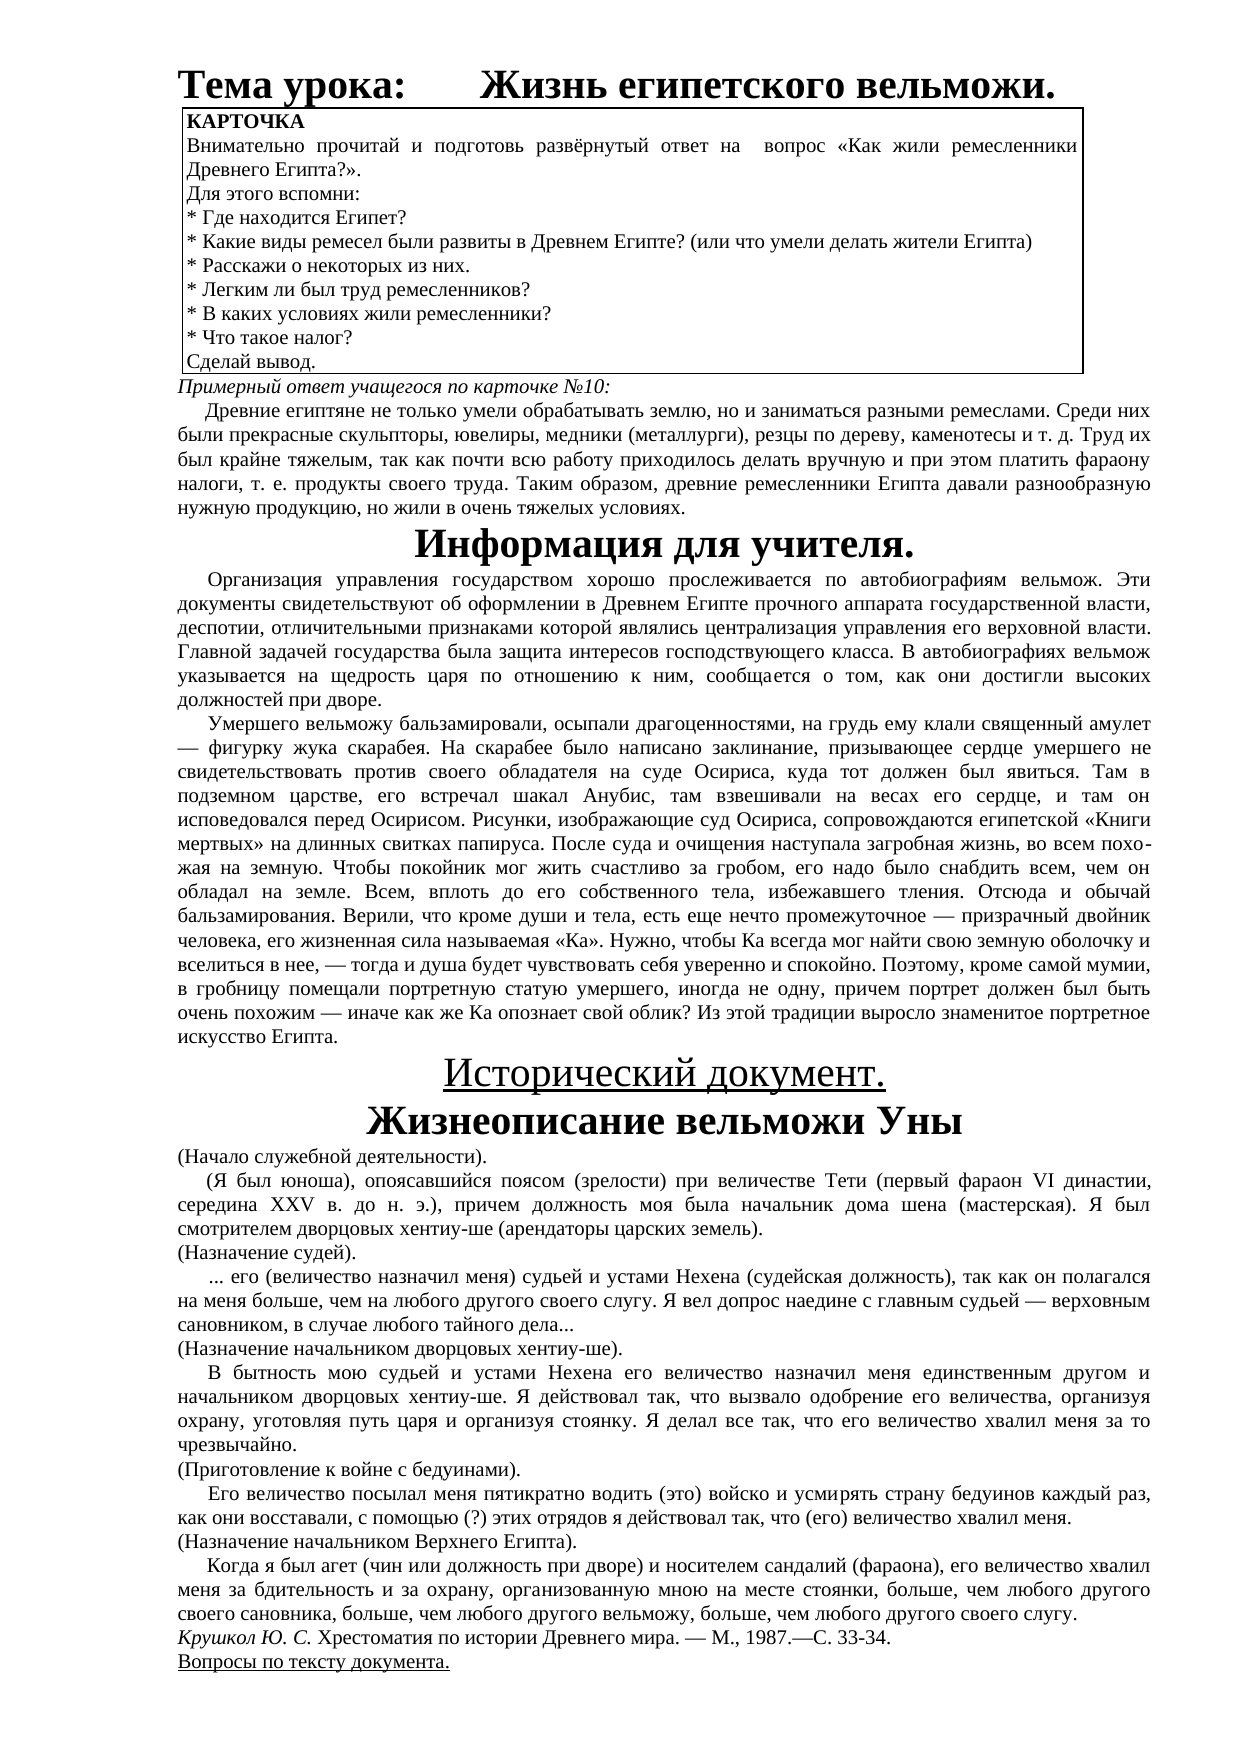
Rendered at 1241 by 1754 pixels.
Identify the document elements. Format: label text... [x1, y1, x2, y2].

text Крушкол Ю. С. Хрестоматия по истории Древнего мира. — М., 1987.—С. 33-34. [177, 1625, 1152, 1649]
text (Я был юноша), опоясавшийся поясом (зрелости) при величестве Тети (первый фараон VI династии, середина XXV в. до н. э.), причем должность моя была начальник дома шена (мастерская). Я был смотрителем дворцовых хентиу-ше (арендаторы царских земель). [177, 1168, 1152, 1240]
text Умершего вельможу бальзамировали, осыпали драгоценностями, на грудь ему клали священный амулет — фигурку жука скарабея. На скарабее было написано заклинание, призывающее сердце умершего не свидетельствовать против своего обладателя на суде Осириса, куда тот должен был явиться. Там в подземном царстве, его встречал шакал Анубис, там взвешивали на весах его сердце, и там он исповедовался перед Осирисом. Рисунки, изображающие суд Осириса, сопровождаются египетской «Книги мертвых» на длинных свитках папируса. После суда и очищения наступала загробная жизнь, во всем похожая на земную. Чтобы покойник мог жить счастливо за гробом, его надо было снабдить всем, чем он обладал на земле. Всем, вплоть до его собственного тела, избежавшего тления. Отсюда и обычай бальзамирования. Верили, что кроме души и тела, есть еще нечто промежуточное — призрачный двойник человека, его жизненная сила называемая «Ка». Нужно, чтобы Ка всегда мог найти свою земную оболочку и вселиться в нее, — тогда и душа будет чувствовать себя уверенно и спокойно. Поэтому, кроме самой мумии, в гробницу помещали портретную статую умершего, иногда не одну, причем портрет должен был быть очень похожим — иначе как же Ка опознает свой облик? Из этой традиции выросло знаменитое портретное искусство Египта. [177, 711, 1152, 1048]
text ... его (величество назначил меня) судьей и устами Нехена (судейская должность), так как он полагался на меня больше, чем на любого другого своего слугу. Я вел допрос наедине с главным судьей — верховным сановником, в случае любого тайного дела... [177, 1264, 1152, 1336]
text Вопросы по тексту документа. [177, 1649, 1152, 1673]
text (Приготовление к войне с бедуинами). [177, 1456, 1152, 1481]
text (Начало служебной деятельности). [177, 1144, 1152, 1168]
text В бытность мою судьей и устами Нехена его величество назначил меня единственным другом и начальником дворцовых хентиу-ше. Я действовал так, что вызвало одобрение его величества, организуя охрану, уготовляя путь царя и организуя стоянку. Я делал все так, что его величество хвалил меня за то чрезвычайно. [177, 1360, 1152, 1456]
text Когда я был агет (чин или должность при дворе) и носителем сандалий (фараона), его величество хвалил меня за бдительность и за охрану, организованную мною на месте стоянки, больше, чем любого другого своего сановника, больше, чем любого другого вельможу, больше, чем любого другого своего слугу. [177, 1553, 1152, 1625]
text Организация управления государством хорошо прослеживается по автобиографиям вельмож. Эти документы свидетельствуют об оформлении в Древнем Египте прочного аппарата государственной власти, деспотии, отличительными признаками которой являлись централизация управления его верховной власти. Главной задачей государства была защита интересов господствующего класса. В автобиографиях вельмож указывается на щедрость царя по отношению к ним, сообщается о том, как они достигли высоких должностей при дворе. [177, 567, 1152, 711]
text Исторический документ. [177, 1048, 1152, 1096]
text (Назначение начальником дворцовых хентиу-ше). [177, 1336, 1152, 1360]
text Древние египтяне не только умели обрабатывать землю, но и заниматься разными ремеслами. Среди них были прекрасные скульпторы, ювелиры, медники (металлурги), резцы по дереву, каменотесы и т. д. Труд их был крайне тяжелым, так как почти всю работу приходилось делать вручную и при этом платить фараону налоги, т. е. продукты своего труда. Таким образом, древние ремесленники Египта давали разнообразную нужную продукцию, но жили в очень тяжелых условиях. [177, 398, 1152, 519]
text Жизнеописание вельможи Уны [177, 1096, 1152, 1144]
text Тема урока: Жизнь египетского вельможи. [177, 59, 1152, 107]
text (Назначение начальником Верхнего Египта). [177, 1529, 1152, 1553]
text Его величество посылал меня пятикратно водить (это) войско и усмирять страну бедуинов каждый раз, как они восставали, с помощью (?) этих отрядов я действовал так, что (его) величество хвалил меня. [177, 1481, 1152, 1529]
text Примерный ответ учащегося по карточке №10: [177, 374, 1152, 398]
text Информация для учителя. [177, 519, 1152, 567]
text (Назначение судей). [177, 1240, 1152, 1264]
